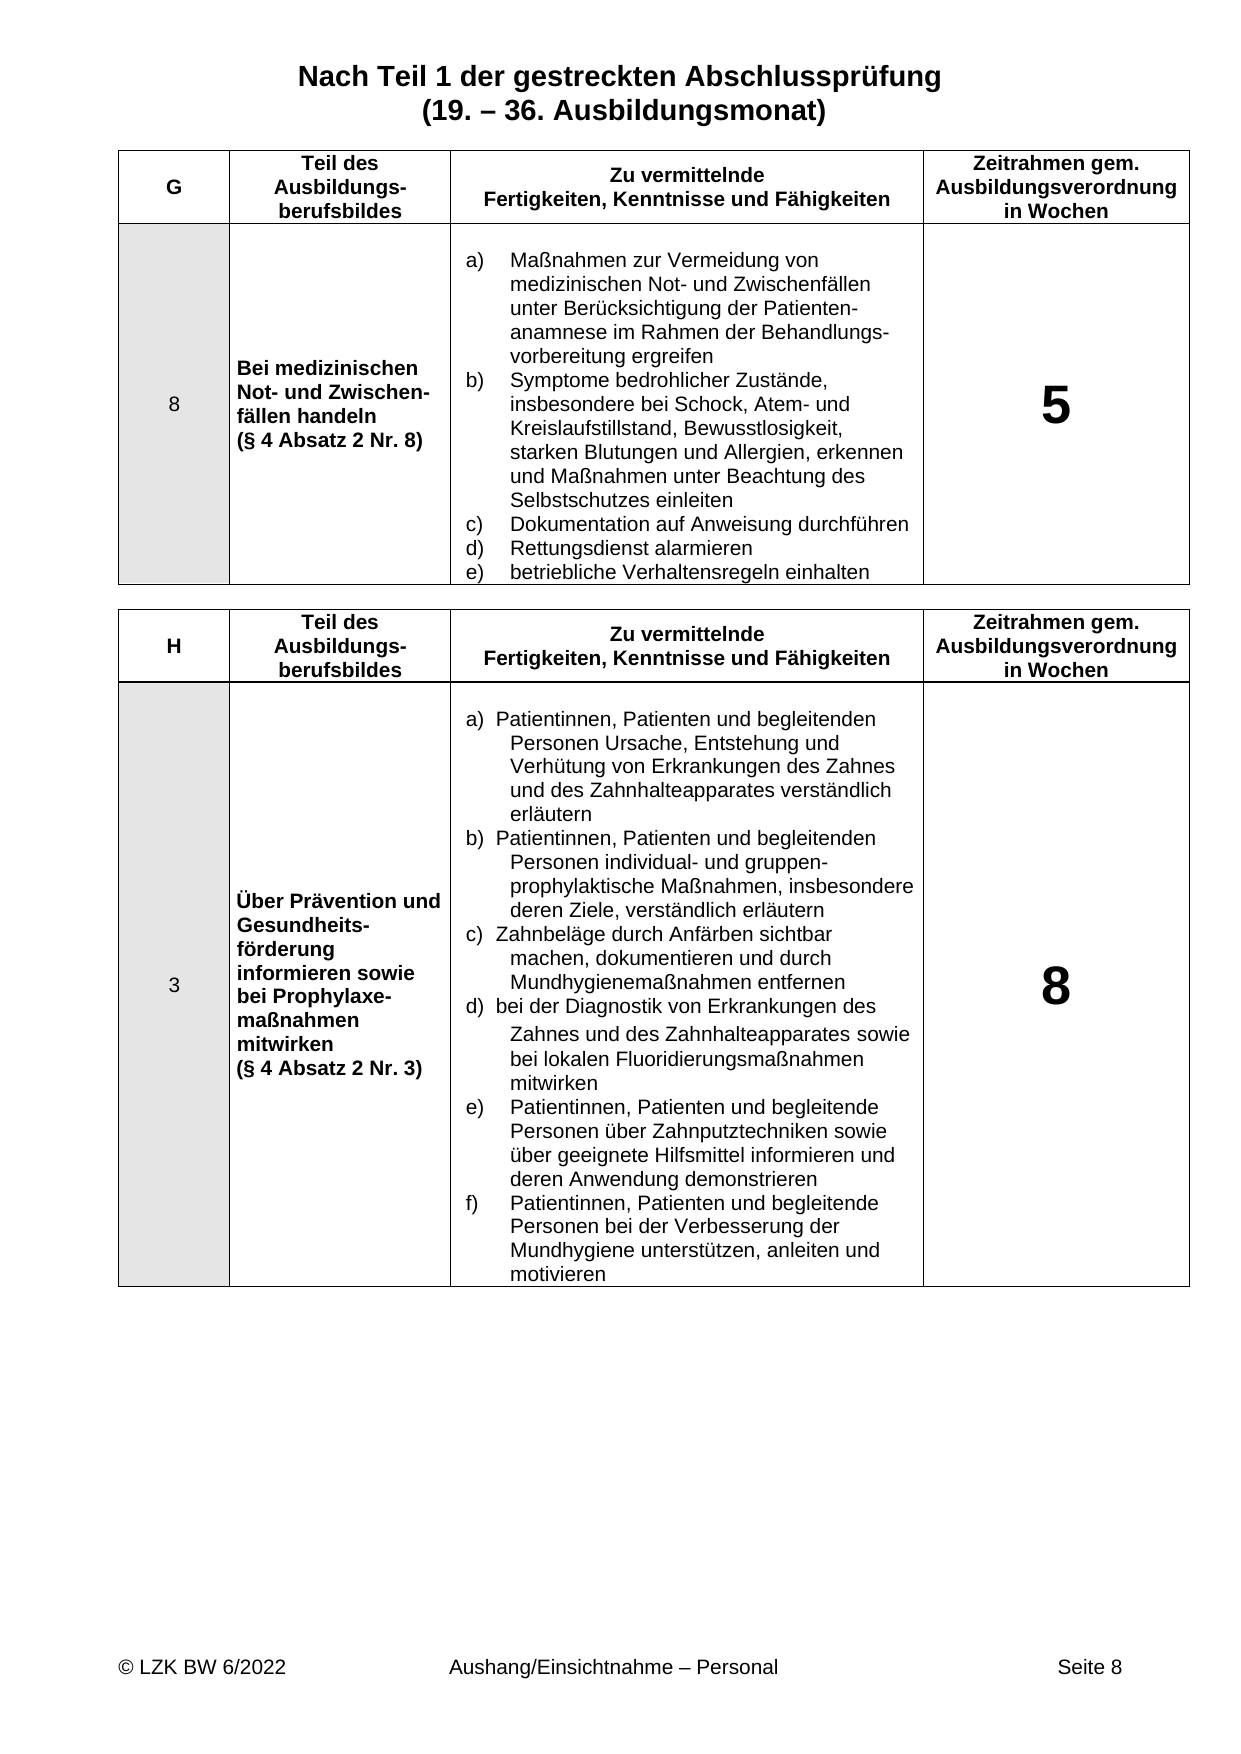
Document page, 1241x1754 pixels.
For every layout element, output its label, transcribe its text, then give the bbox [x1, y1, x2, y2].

text Nach Teil 1 der gestreckten Abschlussprüfung [118, 59, 1122, 93]
table_cell 8 [119, 224, 229, 583]
table_header Teil des Ausbildungsberufsbildes [230, 151, 450, 223]
table_header H [119, 610, 229, 681]
text (19. – 36. Ausbildungsmonat) [118, 93, 1122, 126]
table_header G [119, 151, 229, 223]
table_header Zu vermittelnde Fertigkeiten, Kenntnisse und Fähigkeiten [451, 610, 923, 681]
table_header Zeitrahmen gem. Ausbildungsverordnung in Wochen [924, 151, 1189, 223]
table_cell Bei medizinischen Not- und Zwischen-fällen handeln (§ 4 Absatz 2 Nr. 8) [230, 224, 450, 583]
table_header Zeitrahmen gem. Ausbildungsverordnung in Wochen [924, 610, 1189, 681]
table_cell 8 [924, 683, 1189, 1286]
table_cell a) Maßnahmen zur Vermeidung von medizinischen Not- und Zwischenfällen unter Berücksichtigung der Patienten-anamnese im Rahmen der Behandlungs-vorbereitung ergreifen b) Symptome bedrohlicher Zustände, insbesondere bei Schock, Atem- und Kreislaufstillstand, Bewusstlosigkeit, starken Blutungen und Allergien, erkennen und Maßnahmen unter Beachtung des Selbstschutzes einleiten c) Dokumentation auf Anweisung durchführen d) Rettungsdienst alarmieren e) betriebliche Verhaltensregeln einhalten [451, 224, 923, 583]
table_header Zu vermittelnde Fertigkeiten, Kenntnisse und Fähigkeiten [451, 151, 923, 223]
table_header Teil des Ausbildungsberufsbildes [230, 610, 450, 681]
table_cell Über Prävention und Gesundheits- förderung informieren sowie bei Prophylaxe-maßnahmen mitwirken (§ 4 Absatz 2 Nr. 3) [230, 683, 450, 1286]
table_cell Patientinnen, Patienten und begleitenden Personen Ursache, Entstehung und Verhütung von Erkrankungen des Zahnes und des Zahnhalteapparates verständlich erläutern Patientinnen, Patienten und begleitenden Personen individual- und gruppen-prophylaktische Maßnahmen, insbesondere deren Ziele, verständlich erläutern Zahnbeläge durch Anfärben sichtbar machen, dokumentieren und durch Mundhygienemaßnahmen entfernen bei der Diagnostik von Erkrankungen des Zahnes und des Zahnhalteapparates sowie bei lokalen Fluoridierungsmaßnahmen mitwirken e) Patientinnen, Patienten und begleitende Personen über Zahnputztechniken sowie über geeignete Hilfsmittel informieren und deren Anwendung demonstrieren f) Patientinnen, Patienten und begleitende Personen bei der Verbesserung der Mundhygiene unterstützen, anleiten und motivieren [451, 683, 923, 1286]
table_cell 3 [119, 683, 229, 1286]
table_cell 5 [924, 224, 1189, 583]
